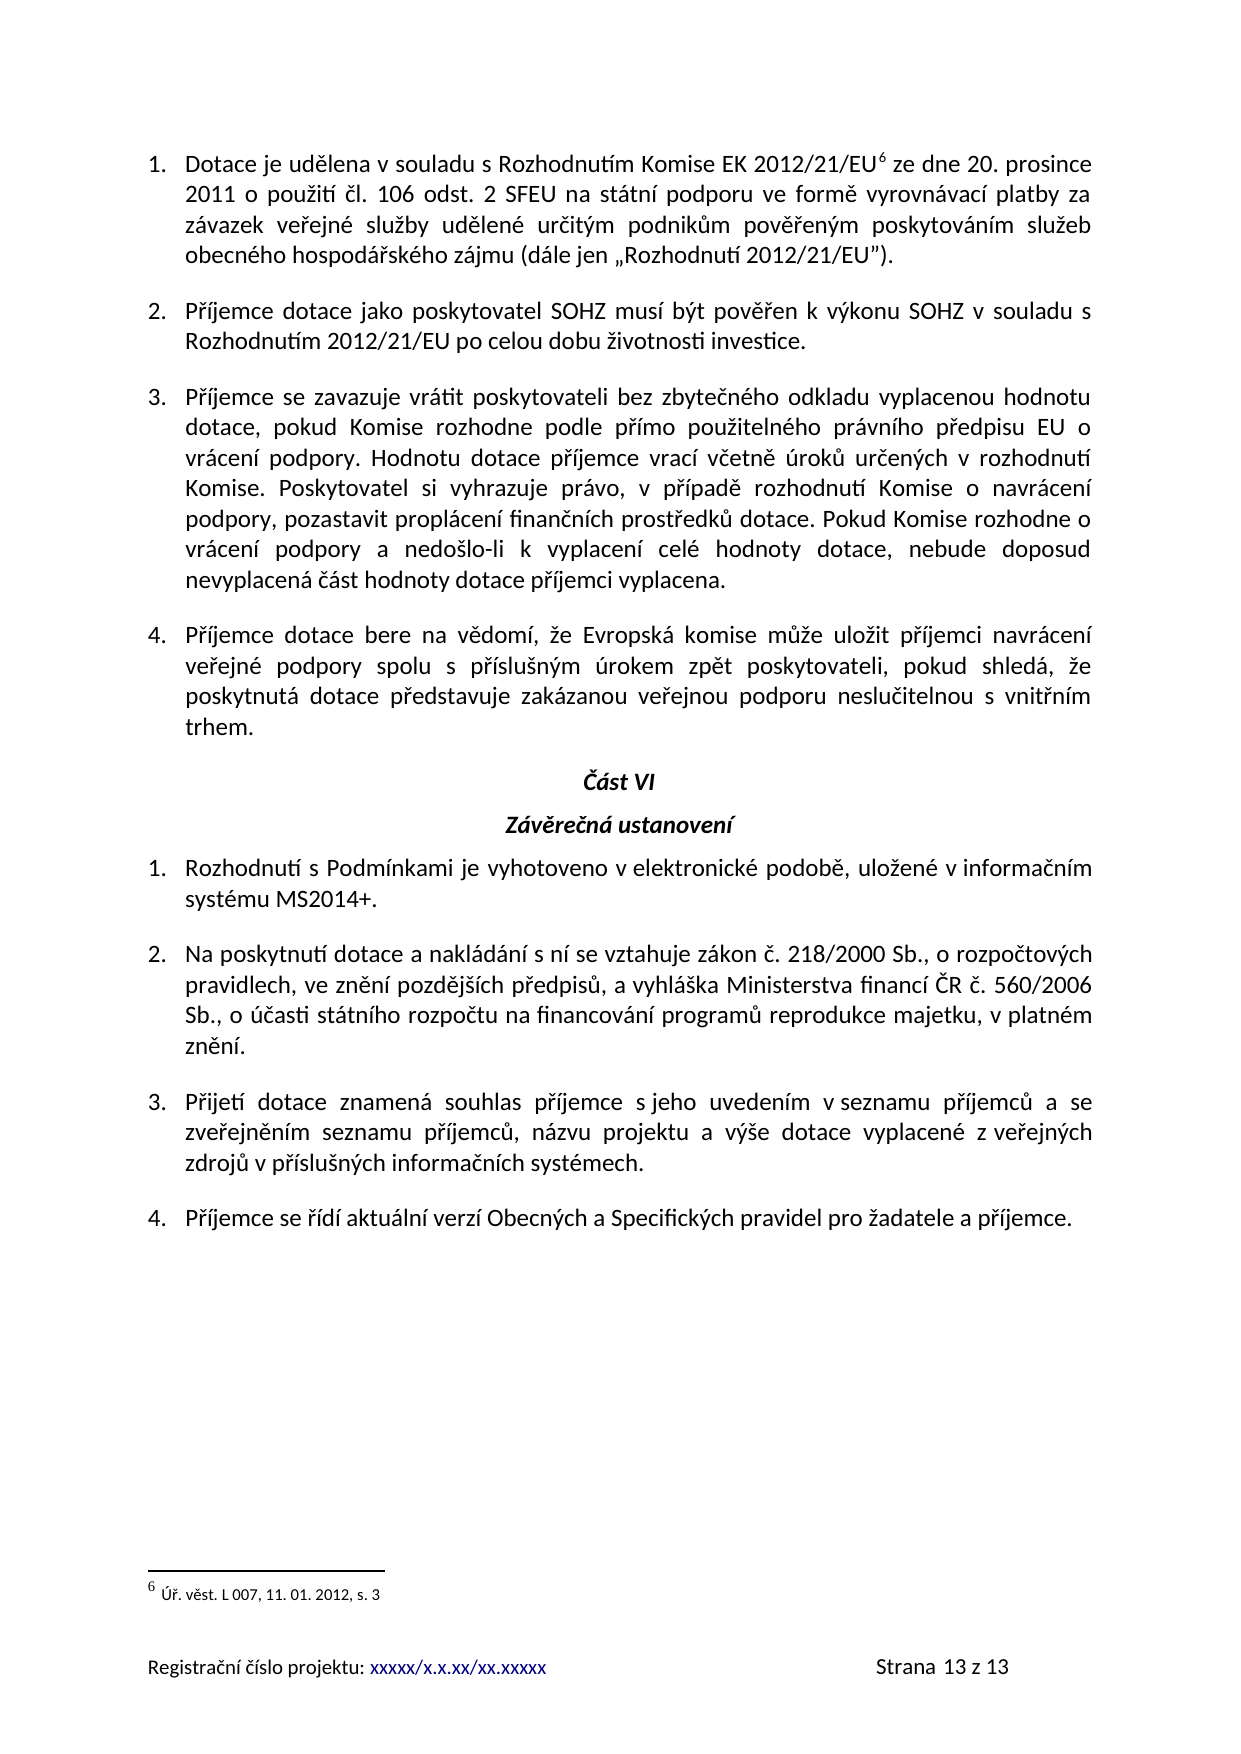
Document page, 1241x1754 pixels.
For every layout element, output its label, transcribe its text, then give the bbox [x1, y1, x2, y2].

list Dotace je udělena v souladu s Rozhodnutím Komise EK 2012/21/EU ze dne 20. prosince 2011 o použití čl. 106 odst. 2 SFEU na státní podporu ve formě vyrovnávací platby za závazek veřejné služby udělené určitým podnikům pověřeným poskytováním služeb obecného hospodářského zájmu (dále jen „Rozhodnutí 2012/21/EU”). [148, 148, 1092, 270]
list Příjemce dotace bere na vědomí, že Evropská komise může uložit příjemci navrácení veřejné podpory spolu s příslušným úrokem zpět poskytovateli, pokud shledá, že poskytnutá dotace představuje zakázanou veřejnou podporu neslučitelnou s vnitřním trhem. [148, 619, 1092, 742]
text Část VI [148, 767, 1092, 797]
list Přijetí dotace znamená souhlas příjemce s jeho uvedením v seznamu příjemců a se zveřejněním seznamu příjemců, názvu projektu a výše dotace vyplacené z veřejných zdrojů v příslušných informačních systémech. [148, 1086, 1092, 1177]
list Příjemce dotace jako poskytovatel SOHZ musí být pověřen k výkonu SOHZ v souladu s Rozhodnutím 2012/21/EU po celou dobu životnosti investice. [148, 295, 1092, 356]
list Příjemce se zavazuje vrátit poskytovateli bez zbytečného odkladu vyplacenou hodnotu dotace, pokud Komise rozhodne podle přímo použitelného právního předpisu EU o vrácení podpory. Hodnotu dotace příjemce vrací včetně úroků určených v rozhodnutí Komise. Poskytovatel si vyhrazuje právo, v případě rozhodnutí Komise o navrácení podpory, pozastavit proplácení finančních prostředků dotace. Pokud Komise rozhodne o vrácení podpory a nedošlo-li k vyplacení celé hodnoty dotace, nebude doposud nevyplacená část hodnoty dotace příjemci vyplacena. [148, 381, 1092, 594]
list Rozhodnutí s Podmínkami je vyhotoveno v elektronické podobě, uložené v informačním systému MS2014+. [148, 853, 1092, 914]
list Na poskytnutí dotace a nakládání s ní se vztahuje zákon č. 218/2000 Sb., o rozpočtových pravidlech, ve znění pozdějších předpisů, a vyhláška Ministerstva financí ČR č. 560/2006 Sb., o účasti státního rozpočtu na financování programů reprodukce majetku, v platném znění. [148, 939, 1092, 1061]
list Příjemce se řídí aktuální verzí Obecných a Specifických pravidel pro žadatele a příjemce. [148, 1202, 1093, 1233]
text Závěrečná ustanovení [148, 809, 1092, 840]
